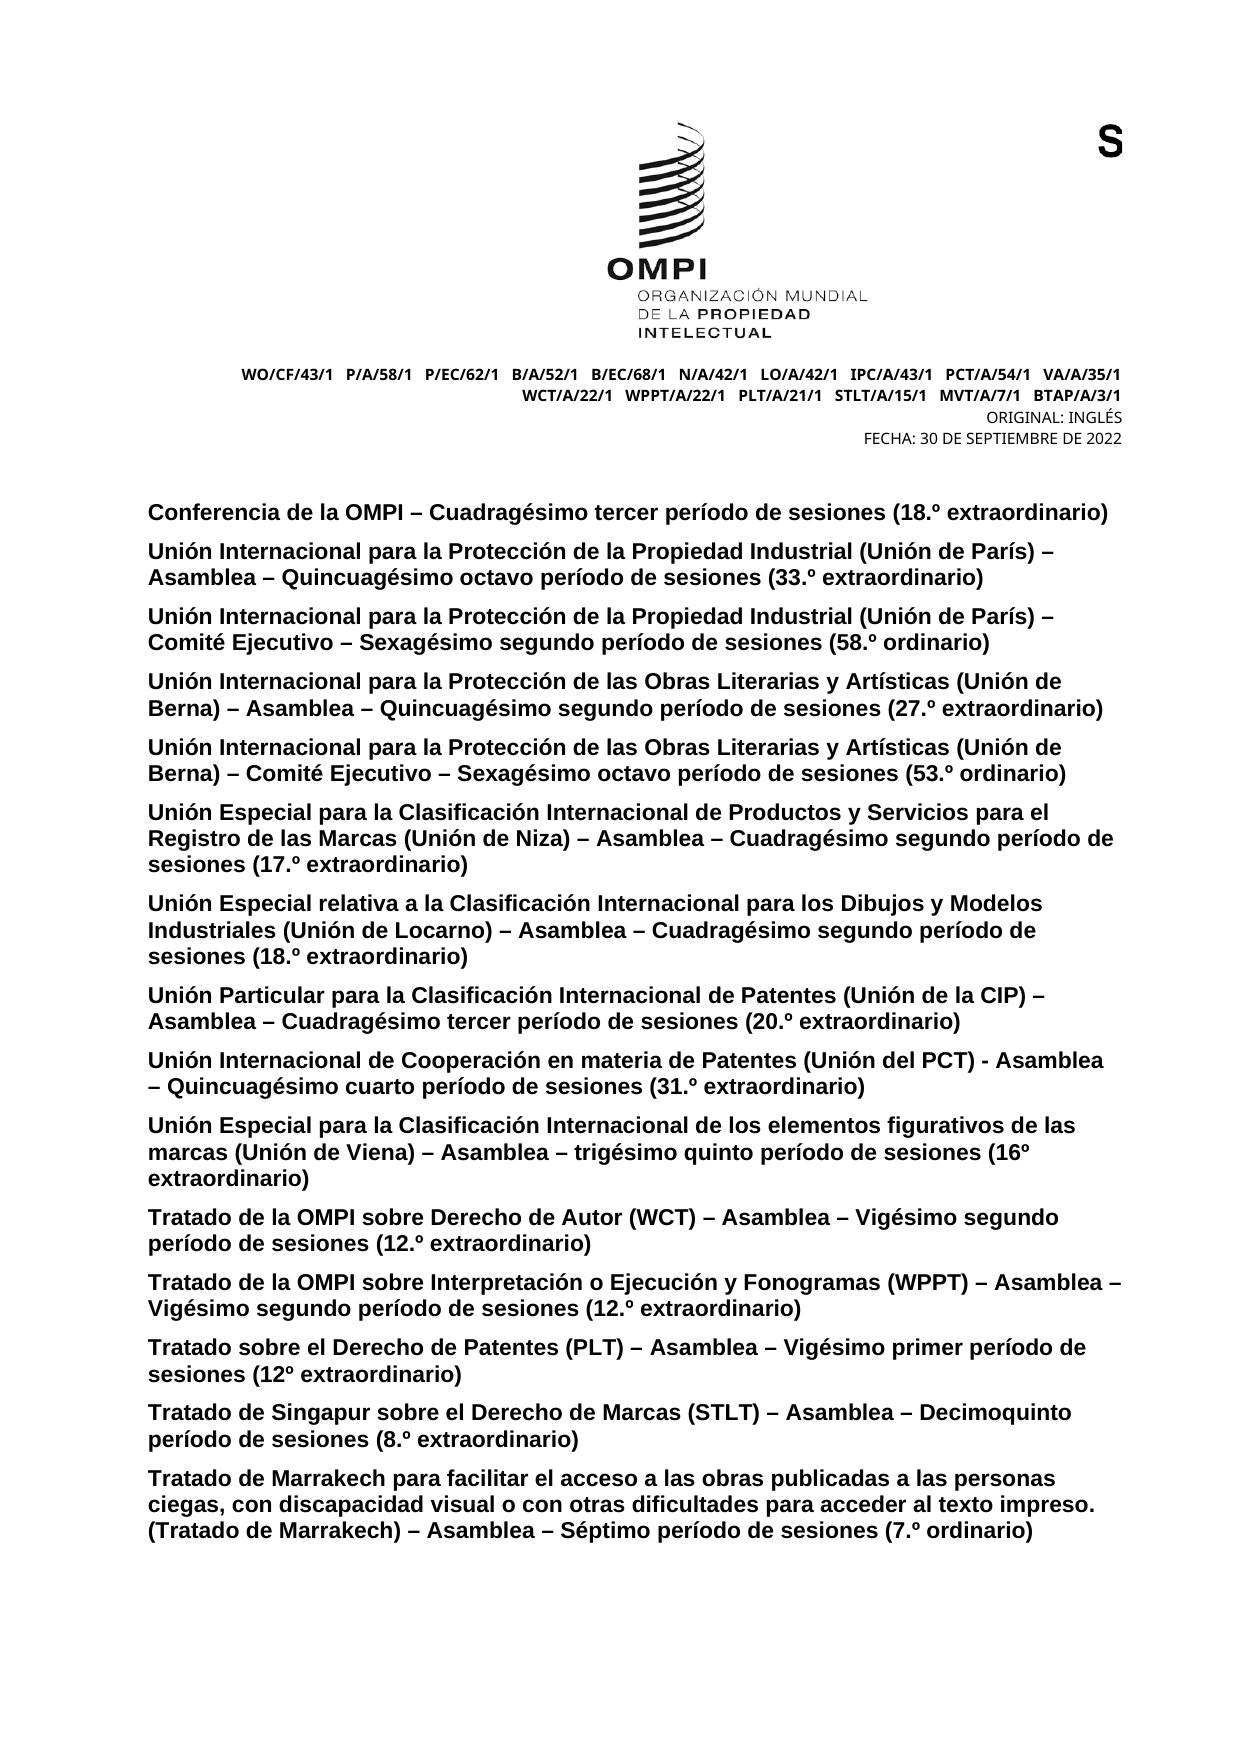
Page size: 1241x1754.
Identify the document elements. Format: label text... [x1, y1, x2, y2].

text Unión Internacional para la Protección de la Propiedad Industrial (Unión de París) – Comité Ejecutivo – Sexagésimo segundo período de sesiones (58.º ordinario) [148, 603, 1122, 656]
text fecha: 30 DE septiembre de 2022 [148, 428, 1122, 449]
text Unión Especial relativa a la Clasificación Internacional para los Dibujos y Modelos Industriales (Unión de Locarno) – Asamblea – Cuadragésimo segundo período de sesiones (18.º extraordinario) [148, 890, 1122, 969]
text Tratado de la OMPI sobre Derecho de Autor (WCT) – Asamblea – Vigésimo segundo período de sesiones (12.º extraordinario) [148, 1204, 1122, 1256]
text ORIGINAL: inglés [148, 406, 1122, 428]
text Unión Especial para la Clasificación Internacional de los elementos figurativos de las marcas (Unión de Viena) – Asamblea – trigésimo quinto período de sesiones (16º extraordinario) [148, 1112, 1122, 1191]
text Tratado sobre el Derecho de Patentes (PLT) – Asamblea – Vigésimo primer período de sesiones (12º extraordinario) [148, 1334, 1122, 1387]
text Tratado de Marrakech para facilitar el acceso a las obras publicadas a las personas ciegas, con discapacidad visual o con otras dificultades para acceder al texto impreso. (Tratado de Marrakech) – Asamblea – Séptimo período de sesiones (7.º ordinario) [148, 1464, 1122, 1544]
picture [605, 117, 1123, 339]
text Unión Internacional para la Protección de la Propiedad Industrial (Unión de París) – Asamblea – Quincuagésimo octavo período de sesiones (33.º extraordinario) [148, 538, 1122, 591]
text Unión Internacional de Cooperación en materia de Patentes (Unión del PCT) - Asamblea – Quincuagésimo cuarto período de sesiones (31.º extraordinario) [148, 1047, 1122, 1100]
text wo/cf/43/1 p/a/58/1 p/ec/62/1 b/a/52/1 b/ec/68/1 n/a/42/1 lo/a/42/1 ipc/a/43/1 PCT/A/54/1 va/a/35/1 wct/a/22/1 wppt/a/22/1 plt/a/21/1 STLT/A/15/1 MVT/A/7/1 BTAP/A/3/1 [148, 364, 1122, 406]
text Unión Particular para la Clasificación Internacional de Patentes (Unión de la CIP) – Asamblea – Cuadragésimo tercer período de sesiones (20.º extraordinario) [148, 982, 1122, 1034]
text Tratado de la OMPI sobre Interpretación o Ejecución y Fonogramas (WPPT) – Asamblea – Vigésimo segundo período de sesiones (12.º extraordinario) [148, 1269, 1122, 1322]
text Unión Internacional para la Protección de las Obras Literarias y Artísticas (Unión de Berna) – Asamblea – Quincuagésimo segundo período de sesiones (27.º extraordinario) [148, 668, 1122, 721]
text Unión Internacional para la Protección de las Obras Literarias y Artísticas (Unión de Berna) – Comité Ejecutivo – Sexagésimo octavo período de sesiones (53.º ordinario) [148, 733, 1122, 786]
text Tratado de Singapur sobre el Derecho de Marcas (STLT) – Asamblea – Decimoquinto período de sesiones (8.º extraordinario) [148, 1399, 1122, 1452]
text Unión Especial para la Clasificación Internacional de Productos y Servicios para el Registro de las Marcas (Unión de Niza) – Asamblea – Cuadragésimo segundo período de sesiones (17.º extraordinario) [148, 799, 1122, 878]
text Conferencia de la OMPI – Cuadragésimo tercer período de sesiones (18.º extraordinario) [148, 499, 1122, 525]
